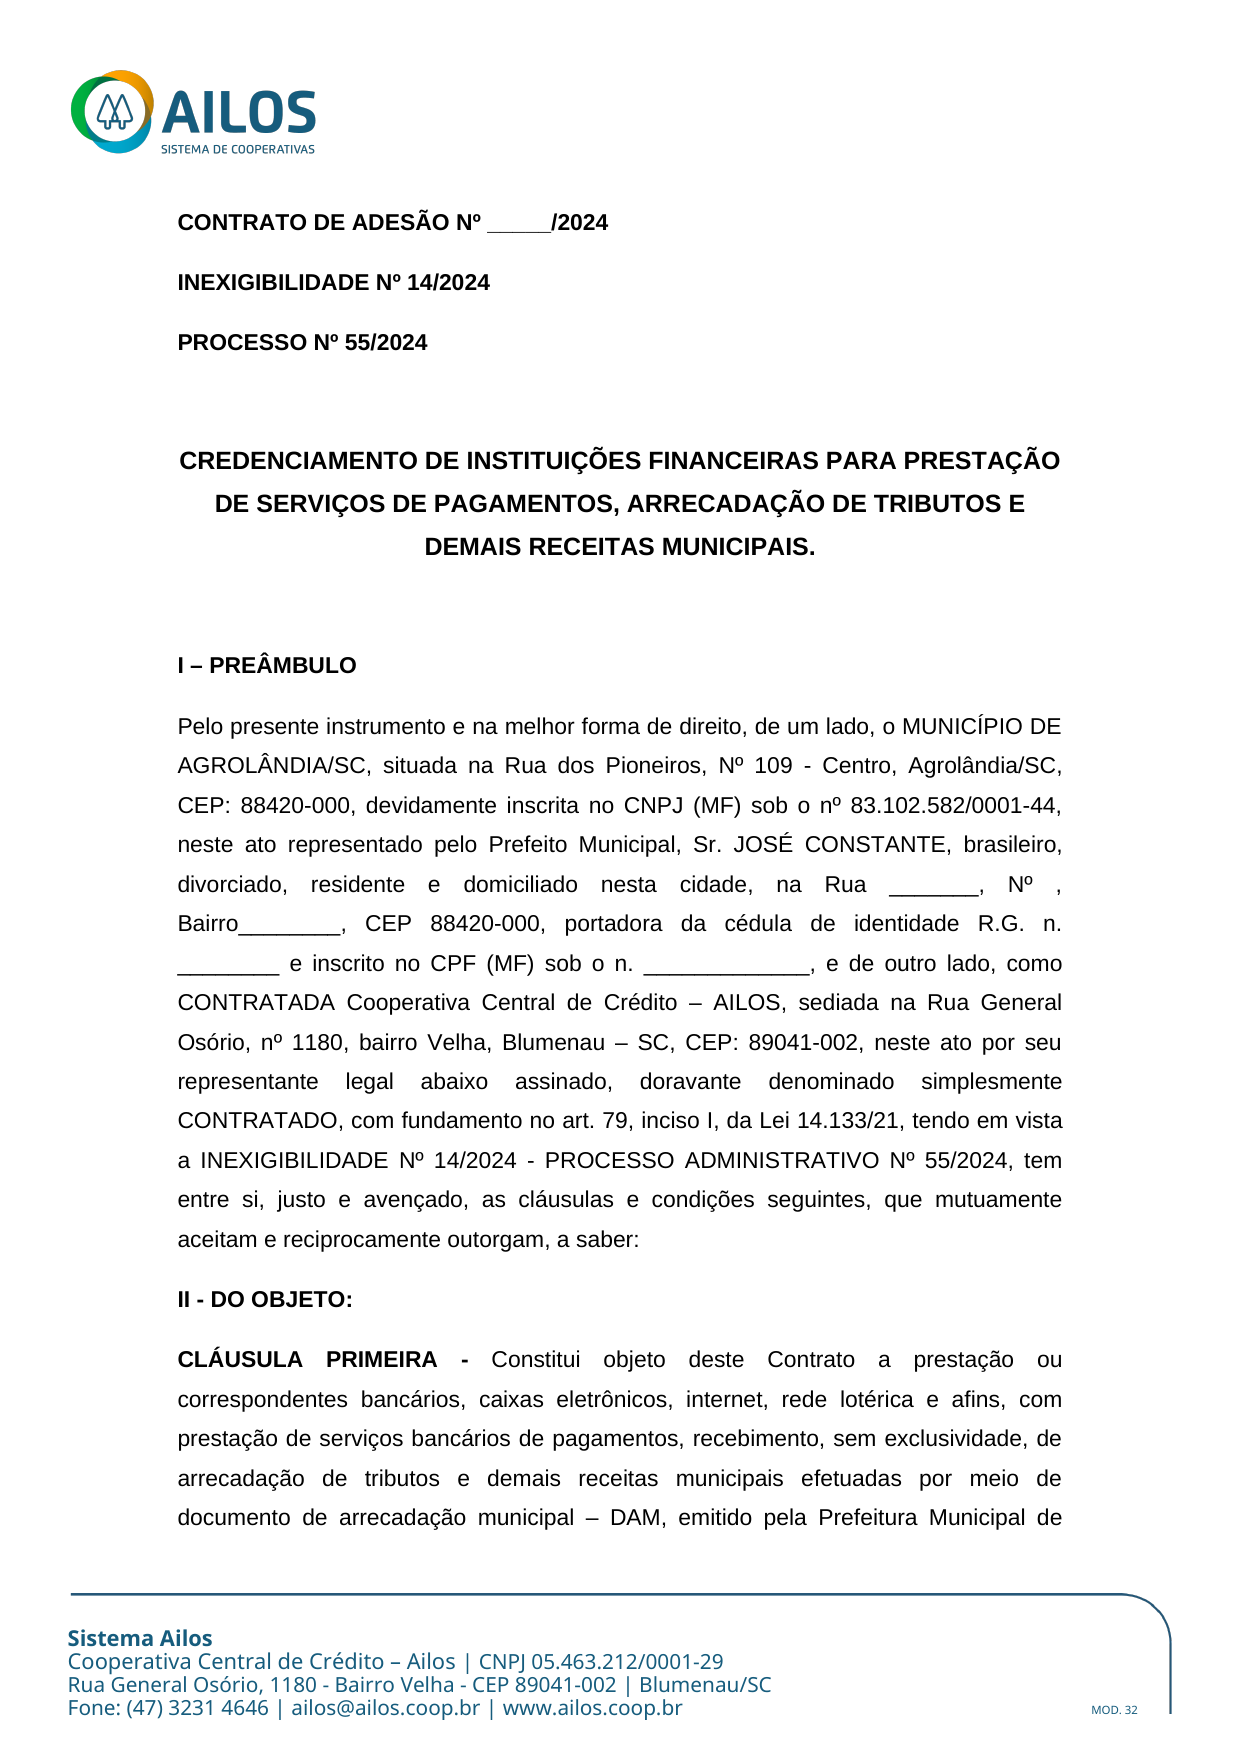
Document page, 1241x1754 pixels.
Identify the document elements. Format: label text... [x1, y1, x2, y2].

text I – PREÂMBULO [177, 652, 1063, 679]
picture [70, 1593, 1172, 1714]
picture [444, 1705, 450, 1714]
text II - DO OBJETO: [177, 1286, 1063, 1312]
picture [135, 1702, 140, 1710]
text Pelo presente instrumento e na melhor forma de direito, de um lado, o MUNICÍPIO DE AGROLÂNDIA/SC, situada na Rua dos Pioneiros, Nº 109 - Centro, Agrolândia/SC, CEP: 88420-000, devidamente inscrita no CNPJ (MF) sob o nº 83.102.582/0001-44, neste ato representado pelo Prefeito Municipal, Sr. JOSÉ CONSTANTE, brasileiro, divorciado, residente e domiciliado nesta cidade, na Rua _______, Nº , Bairro________, CEP 88420-000, portadora da cédula de identidade R.G. n. ________ e inscrito no CPF (MF) sob o n. _____________, e de outro lado, como CONTRATADA Cooperativa Central de Crédito – AILOS, sediada na Rua General Osório, nº 1180, bairro Velha, Blumenau – SC, CEP: 89041-002, neste ato por seu representante legal abaixo assinado, doravante denominado simplesmente CONTRATADO, com fundamento no art. 79, inciso I, da Lei 14.133/21, tendo em vista a INEXIGIBILIDADE Nº 14/2024 - PROCESSO ADMINISTRATIVO Nº 55/2024, tem entre si, justo e avençado, as cláusulas e condições seguintes, que mutuamente aceitam e reciprocamente outorgam, a saber: [177, 713, 1063, 1252]
text CREDENCIAMENTO DE INSTITUIÇÕES FINANCEIRAS PARA PRESTAÇÃO DE SERVIÇOS DE PAGAMENTOS, ARRECADAÇÃO DE TRIBUTOS E DEMAIS RECEITAS MUNICIPAIS. [177, 446, 1063, 561]
text PROCESSO Nº 55/2024 [177, 329, 1063, 355]
picture [418, 1705, 425, 1714]
text INEXIGIBILIDADE Nº 14/2024 [177, 269, 1063, 295]
text CONTRATO DE ADESÃO Nº _____/2024 [177, 208, 1063, 235]
picture [380, 1705, 387, 1714]
picture [236, 1707, 242, 1714]
picture [224, 1702, 229, 1710]
picture [248, 1702, 253, 1710]
picture [532, 1705, 538, 1714]
picture [316, 1705, 323, 1714]
picture [647, 1705, 653, 1714]
picture [463, 1705, 469, 1714]
picture [62, 62, 325, 160]
picture [633, 1705, 640, 1714]
picture [95, 1705, 100, 1714]
picture [260, 1707, 266, 1714]
picture [665, 1705, 671, 1714]
picture [582, 1705, 589, 1714]
picture [621, 1705, 628, 1714]
picture [81, 1705, 88, 1714]
picture [431, 1705, 438, 1714]
